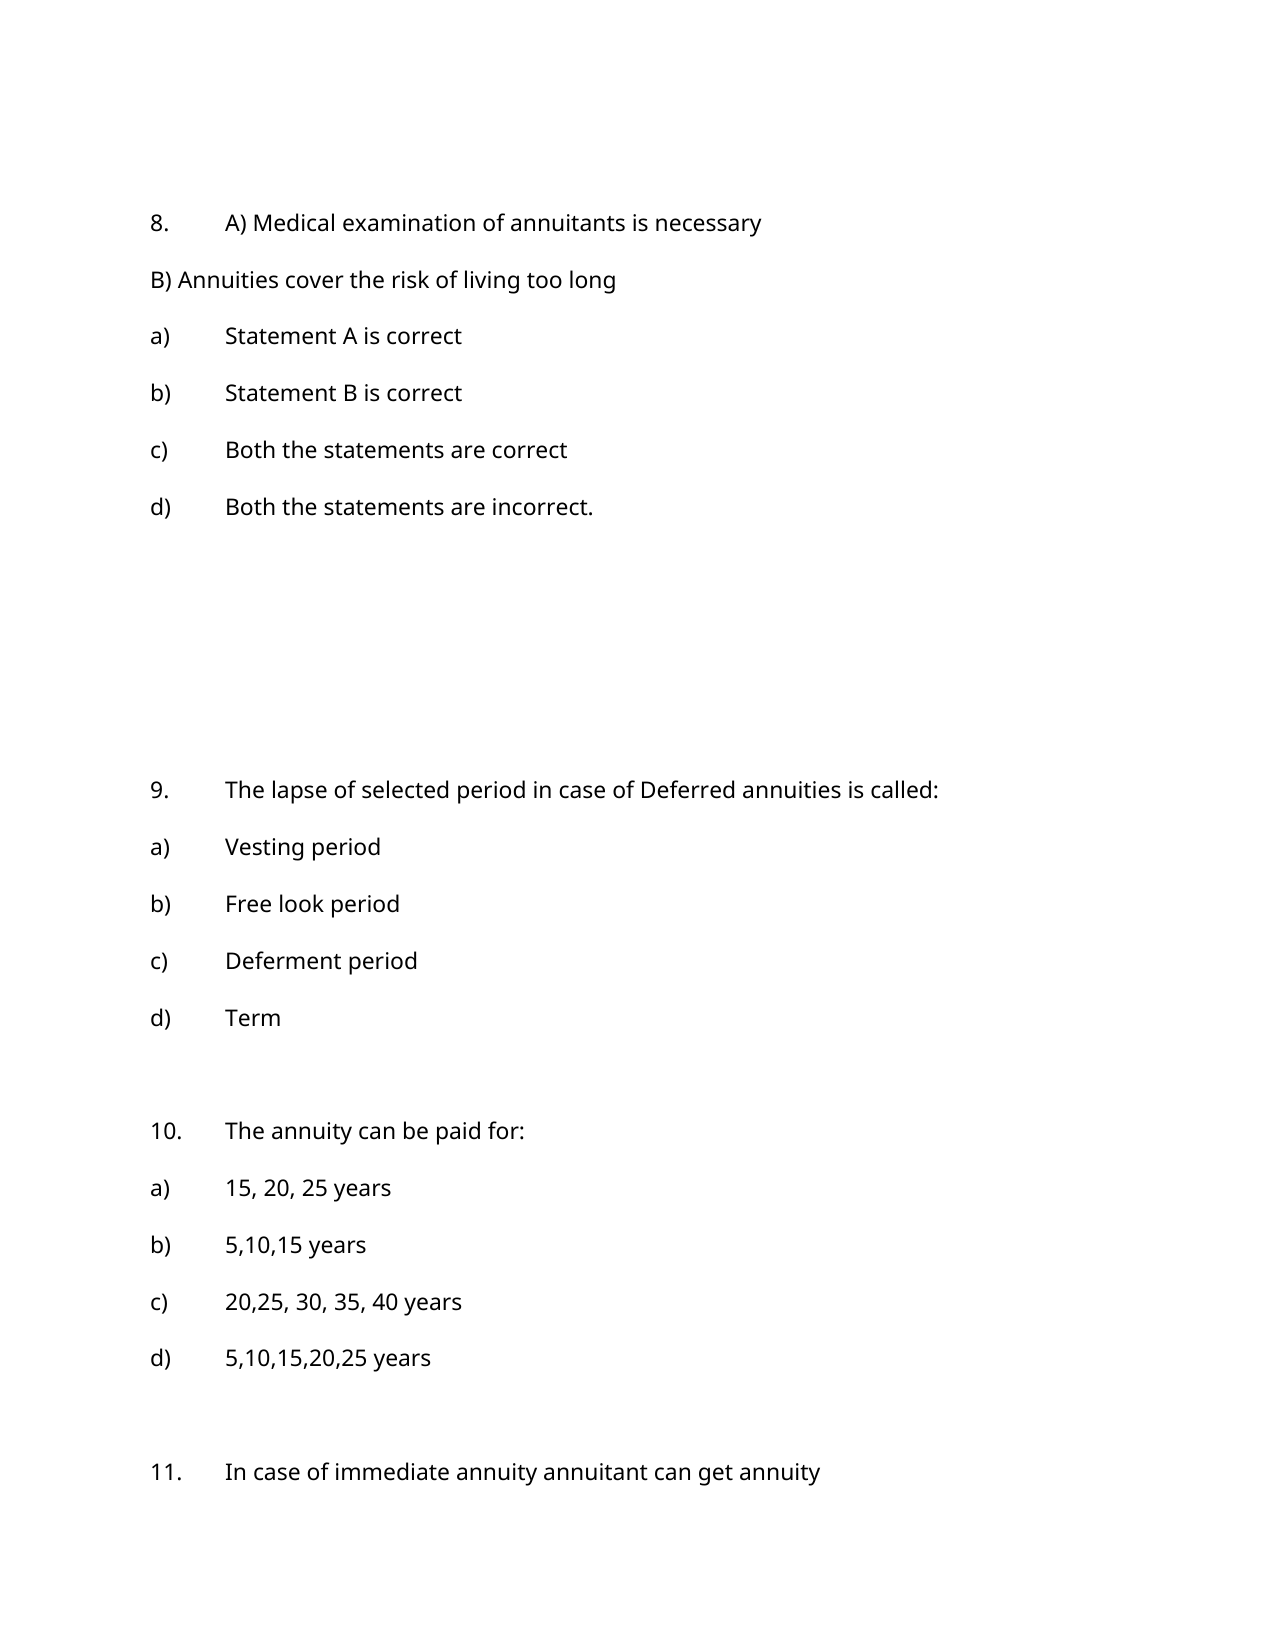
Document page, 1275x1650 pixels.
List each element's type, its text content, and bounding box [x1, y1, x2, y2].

text c) Both the statements are correct [150, 434, 1125, 465]
text b) 5,10,15 years [150, 1229, 1125, 1260]
text a) 15, 20, 25 years [150, 1172, 1125, 1203]
text 11. In case of immediate annuity annuitant can get annuity [150, 1456, 1125, 1487]
text a) Vesting period [150, 831, 1125, 862]
text d) 5,10,15,20,25 years [150, 1342, 1125, 1373]
text d) Term [150, 1002, 1125, 1033]
text 9. The lapse of selected period in case of Deferred annuities is called: [150, 774, 1125, 806]
text b) Free look period [150, 888, 1125, 919]
text b) Statement B is correct [150, 377, 1125, 408]
text d) Both the statements are incorrect. [150, 491, 1125, 522]
text c) Deferment period [150, 945, 1125, 976]
text c) 20,25, 30, 35, 40 years [150, 1285, 1125, 1317]
text 8. A) Medical examination of annuitants is necessary [150, 207, 1125, 238]
text B) Annuities cover the risk of living too long [150, 263, 1125, 295]
text 10. The annuity can be paid for: [150, 1115, 1125, 1146]
text a) Statement A is correct [150, 320, 1125, 352]
